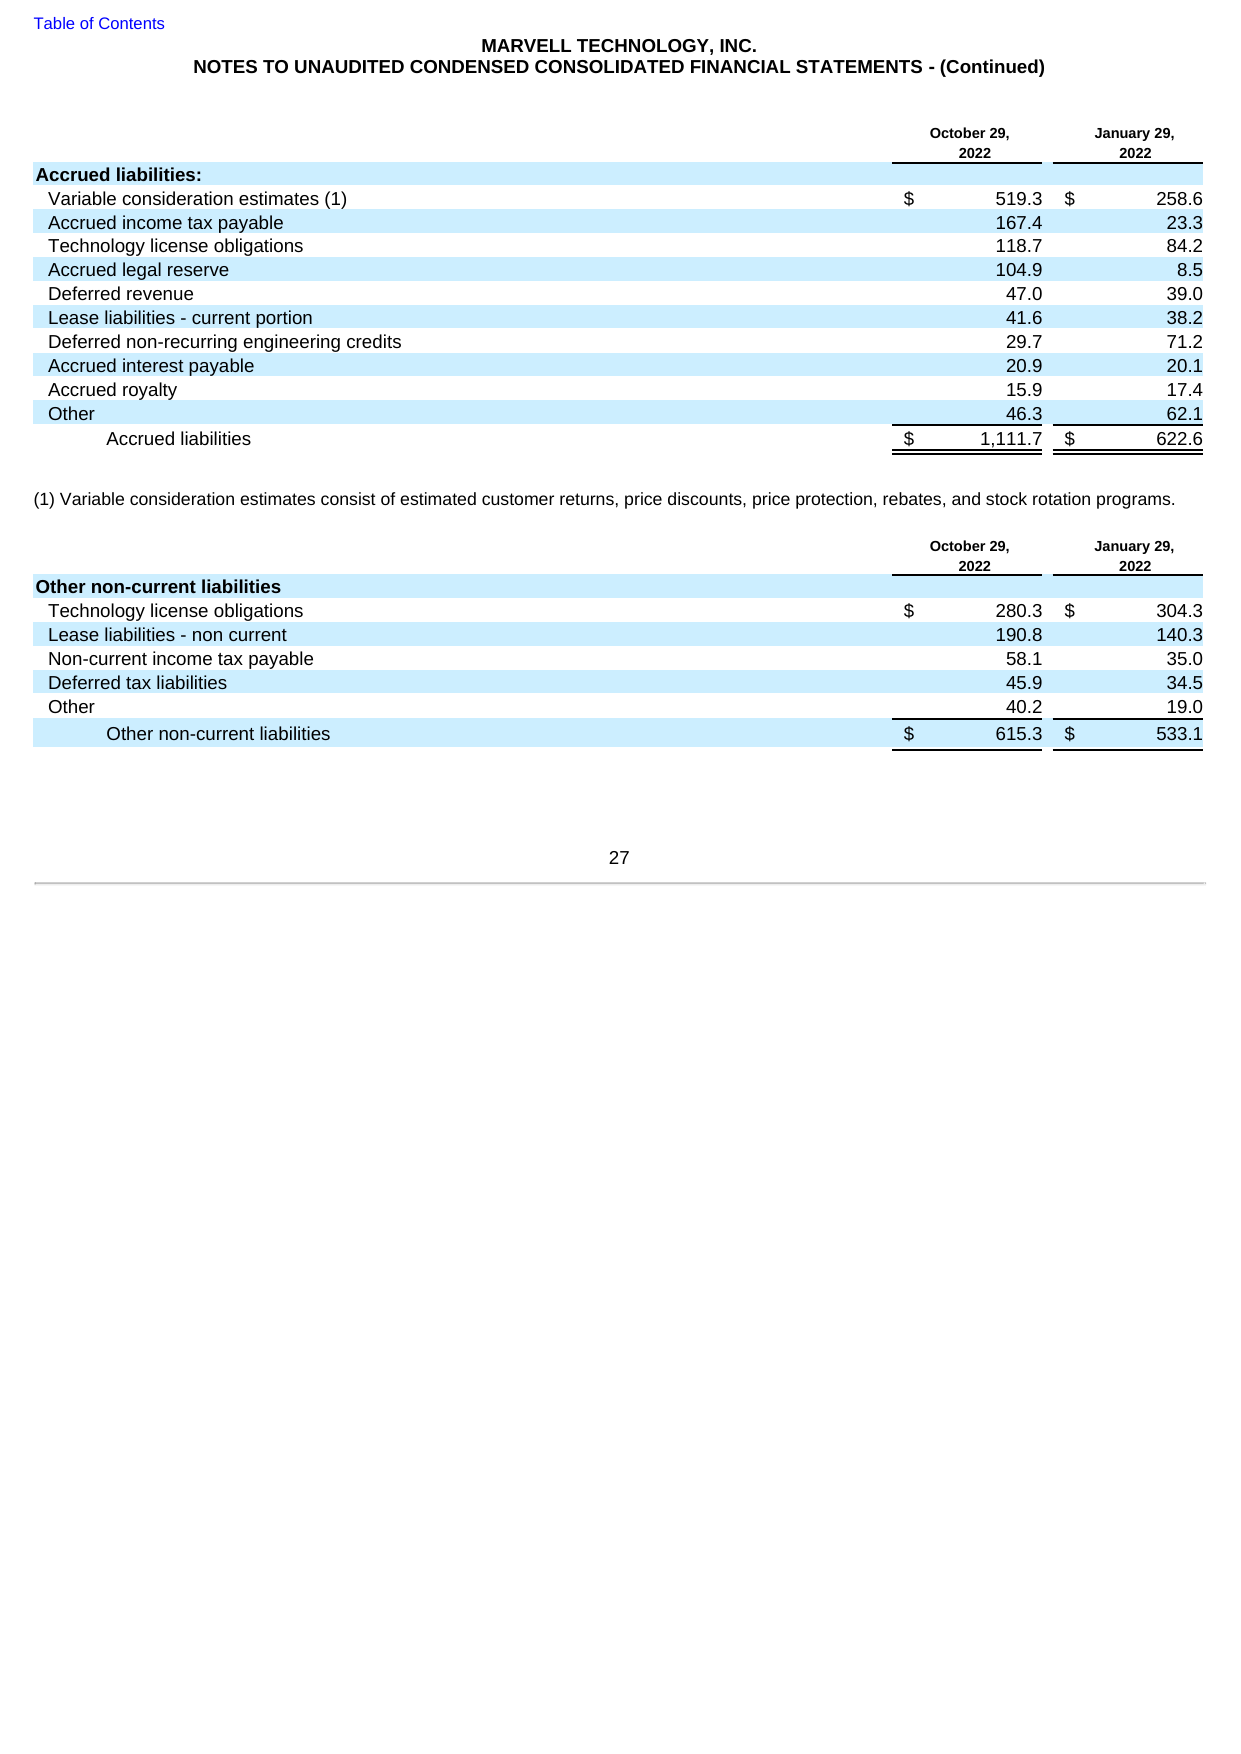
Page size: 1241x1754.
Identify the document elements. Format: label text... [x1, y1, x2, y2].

text (1) Variable consideration estimates consist of estimated customer returns, price discounts, price protection, rebates, and stock rotation programs. [33, 489, 1203, 509]
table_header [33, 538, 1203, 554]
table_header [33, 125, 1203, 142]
text Table of Contents [33, 13, 1203, 33]
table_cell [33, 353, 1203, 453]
text NOTES TO UNAUDITED CONDENSED CONSOLIDATED FINANCIAL STATEMENTS ‑ (Continued) [33, 57, 1205, 78]
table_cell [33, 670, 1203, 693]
text 27 [33, 846, 1205, 868]
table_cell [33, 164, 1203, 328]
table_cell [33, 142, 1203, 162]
picture [32, 879, 1207, 887]
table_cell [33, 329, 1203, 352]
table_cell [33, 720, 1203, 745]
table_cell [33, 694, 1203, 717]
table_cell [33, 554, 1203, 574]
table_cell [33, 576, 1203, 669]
text MARVELL TECHNOLOGY, INC. [33, 34, 1205, 56]
